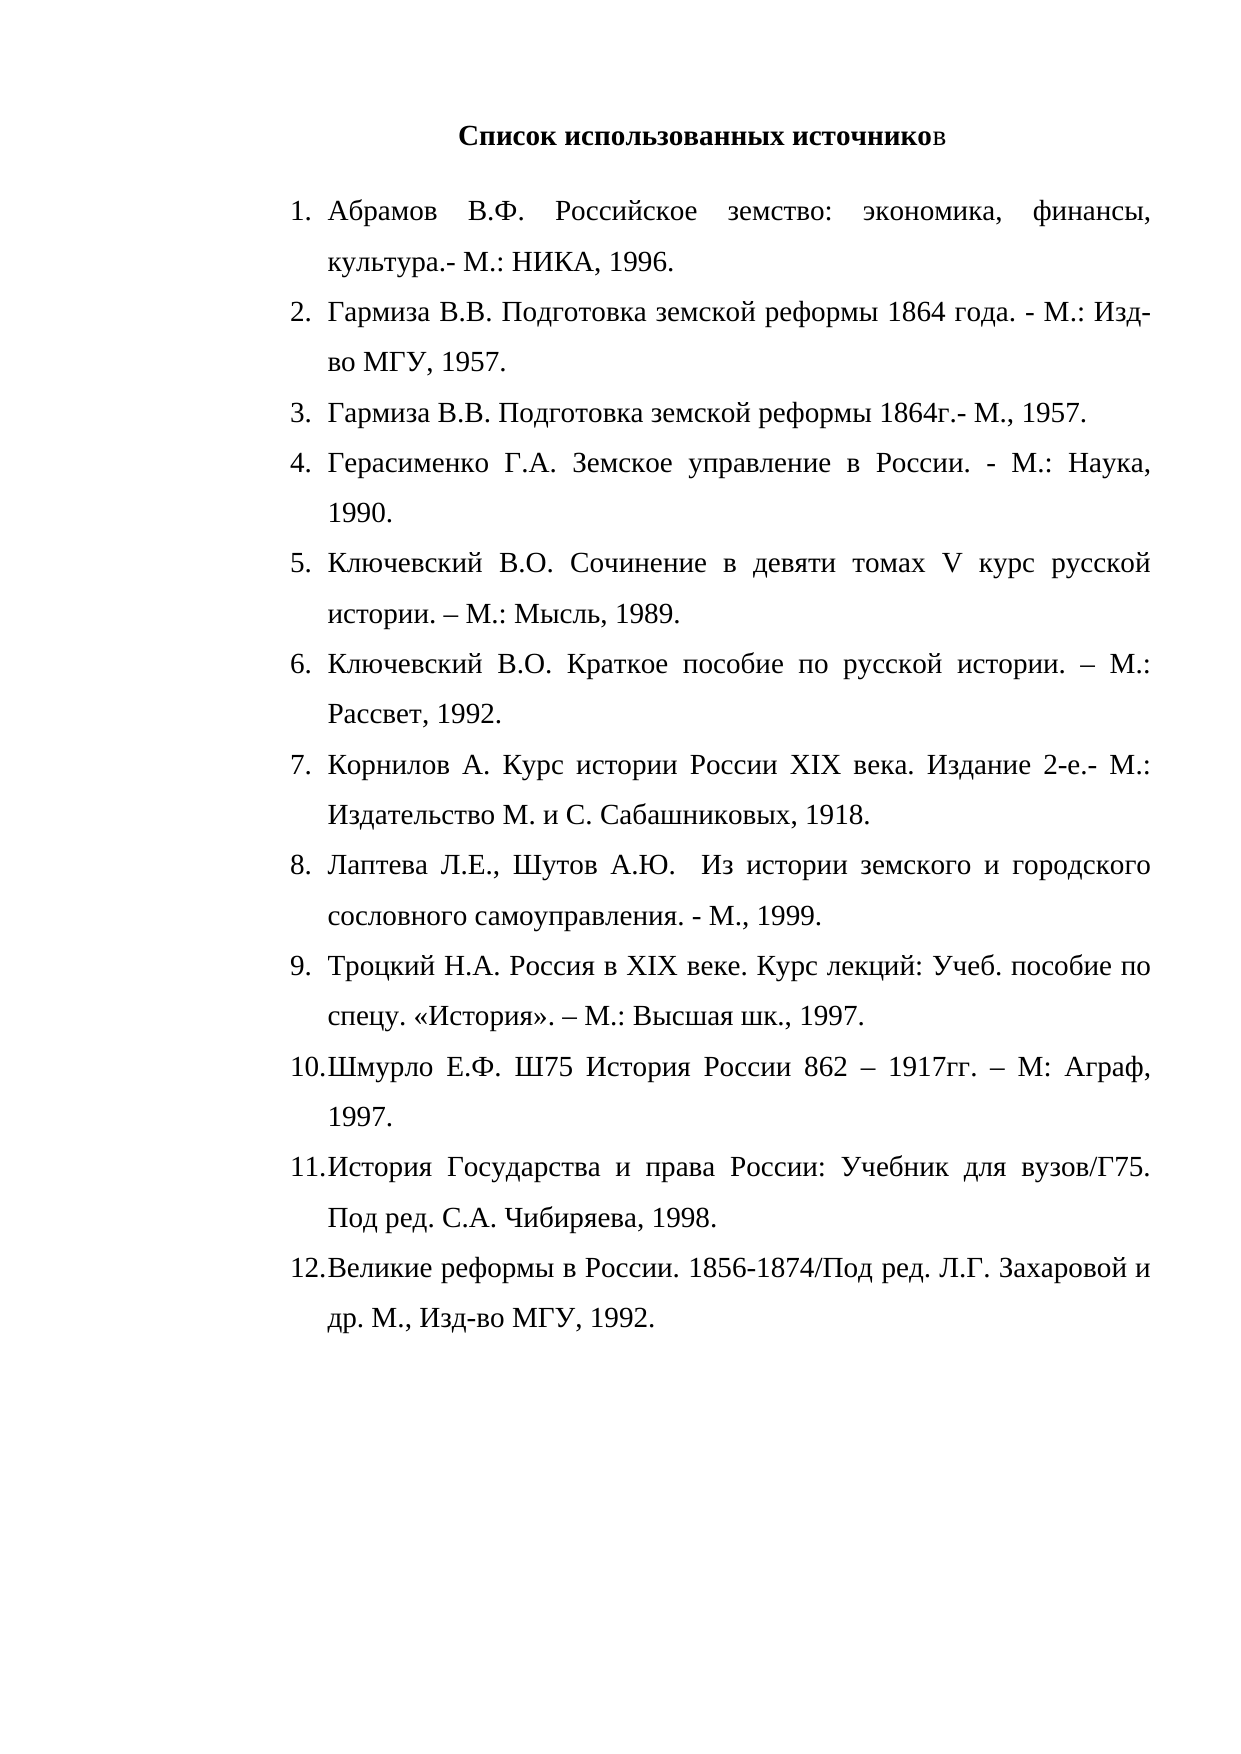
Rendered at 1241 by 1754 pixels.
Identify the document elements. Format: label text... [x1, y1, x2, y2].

list Гармиза В.В. Подготовка земской реформы 1864 года. - М.: Изд-во МГУ, 1957. [290, 294, 1152, 378]
list Шмурло Е.Ф. Ш75 История России 862 – 1917гг. – М: Аграф, 1997. [290, 1049, 1152, 1133]
list Корнилов А. Курс истории России XIX века. Издание 2-е.- М.: Издательство М. и С. Сабашниковых, 1918. [290, 747, 1152, 831]
list История Государства и права России: Учебник для вузов/Г75. Под ред. С.А. Чибиряева, 1998. [290, 1149, 1152, 1233]
list Ключевский В.О. Краткое пособие по русской истории. – М.: Рассвет, 1992. [290, 646, 1152, 730]
list Гармиза В.В. Подготовка земской реформы 1864г.- М., 1957. [290, 395, 1152, 428]
list Ключевский В.О. Сочинение в девяти томах V курс русской истории. – М.: Мысль, 1989. [290, 546, 1152, 629]
list Лаптева Л.Е., Шутов А.Ю. Из истории земского и городского сословного самоуправления. - М., 1999. [290, 847, 1152, 931]
list Великие реформы в России. 1856-1874/Под ред. Л.Г. Захаровой и др. М., Изд-во МГУ, 1992. [290, 1250, 1152, 1334]
text Список использованных источников [177, 118, 1152, 152]
list Абрамов В.Ф. Российское земство: экономика, финансы, культура.- М.: НИКА, 1996. [290, 193, 1152, 277]
list Троцкий Н.А. Россия в XIX веке. Курс лекций: Учеб. пособие по спецу. «История». – М.: Высшая шк., 1997. [290, 948, 1152, 1032]
list Герасименко Г.А. Земское управление в России. - М.: Наука, 1990. [290, 445, 1152, 529]
